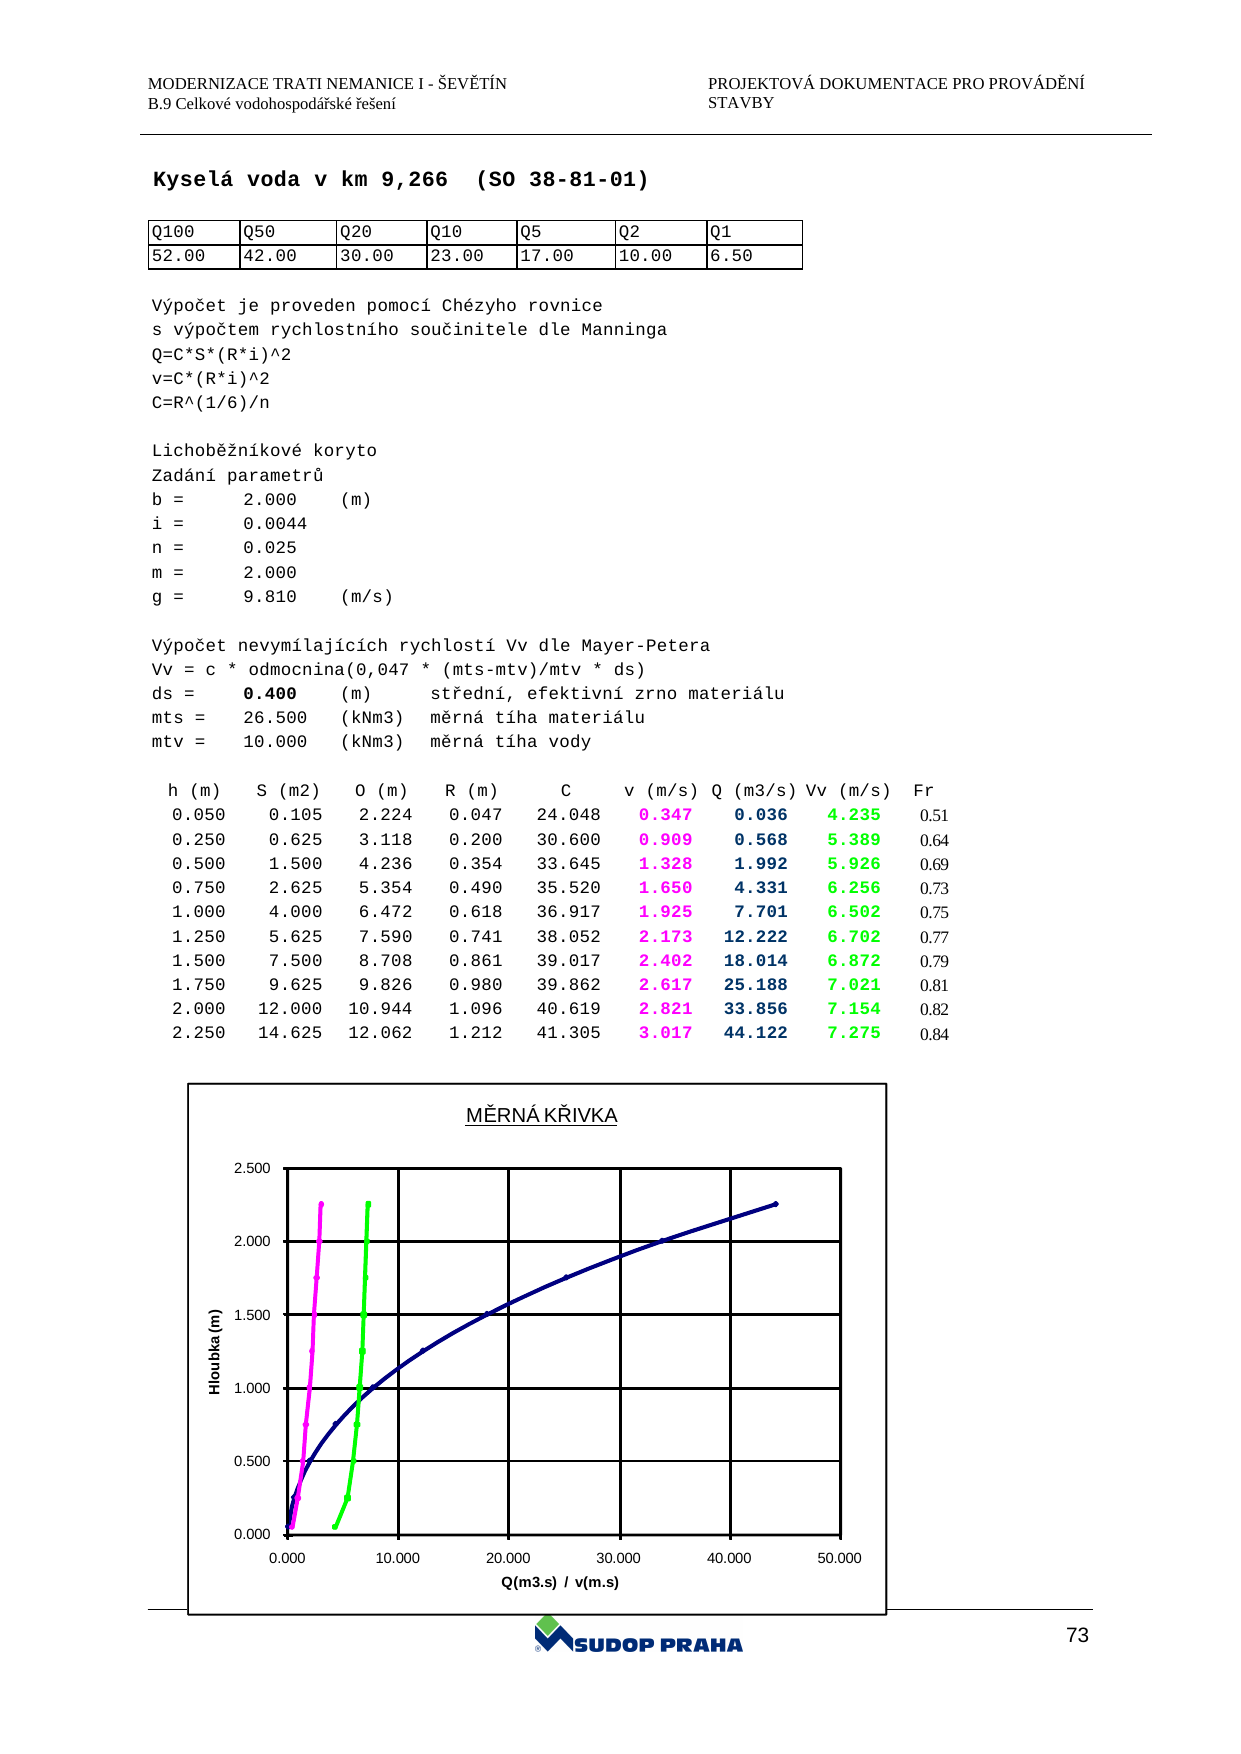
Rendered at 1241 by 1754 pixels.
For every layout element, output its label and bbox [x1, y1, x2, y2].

picture [535, 1616, 743, 1652]
